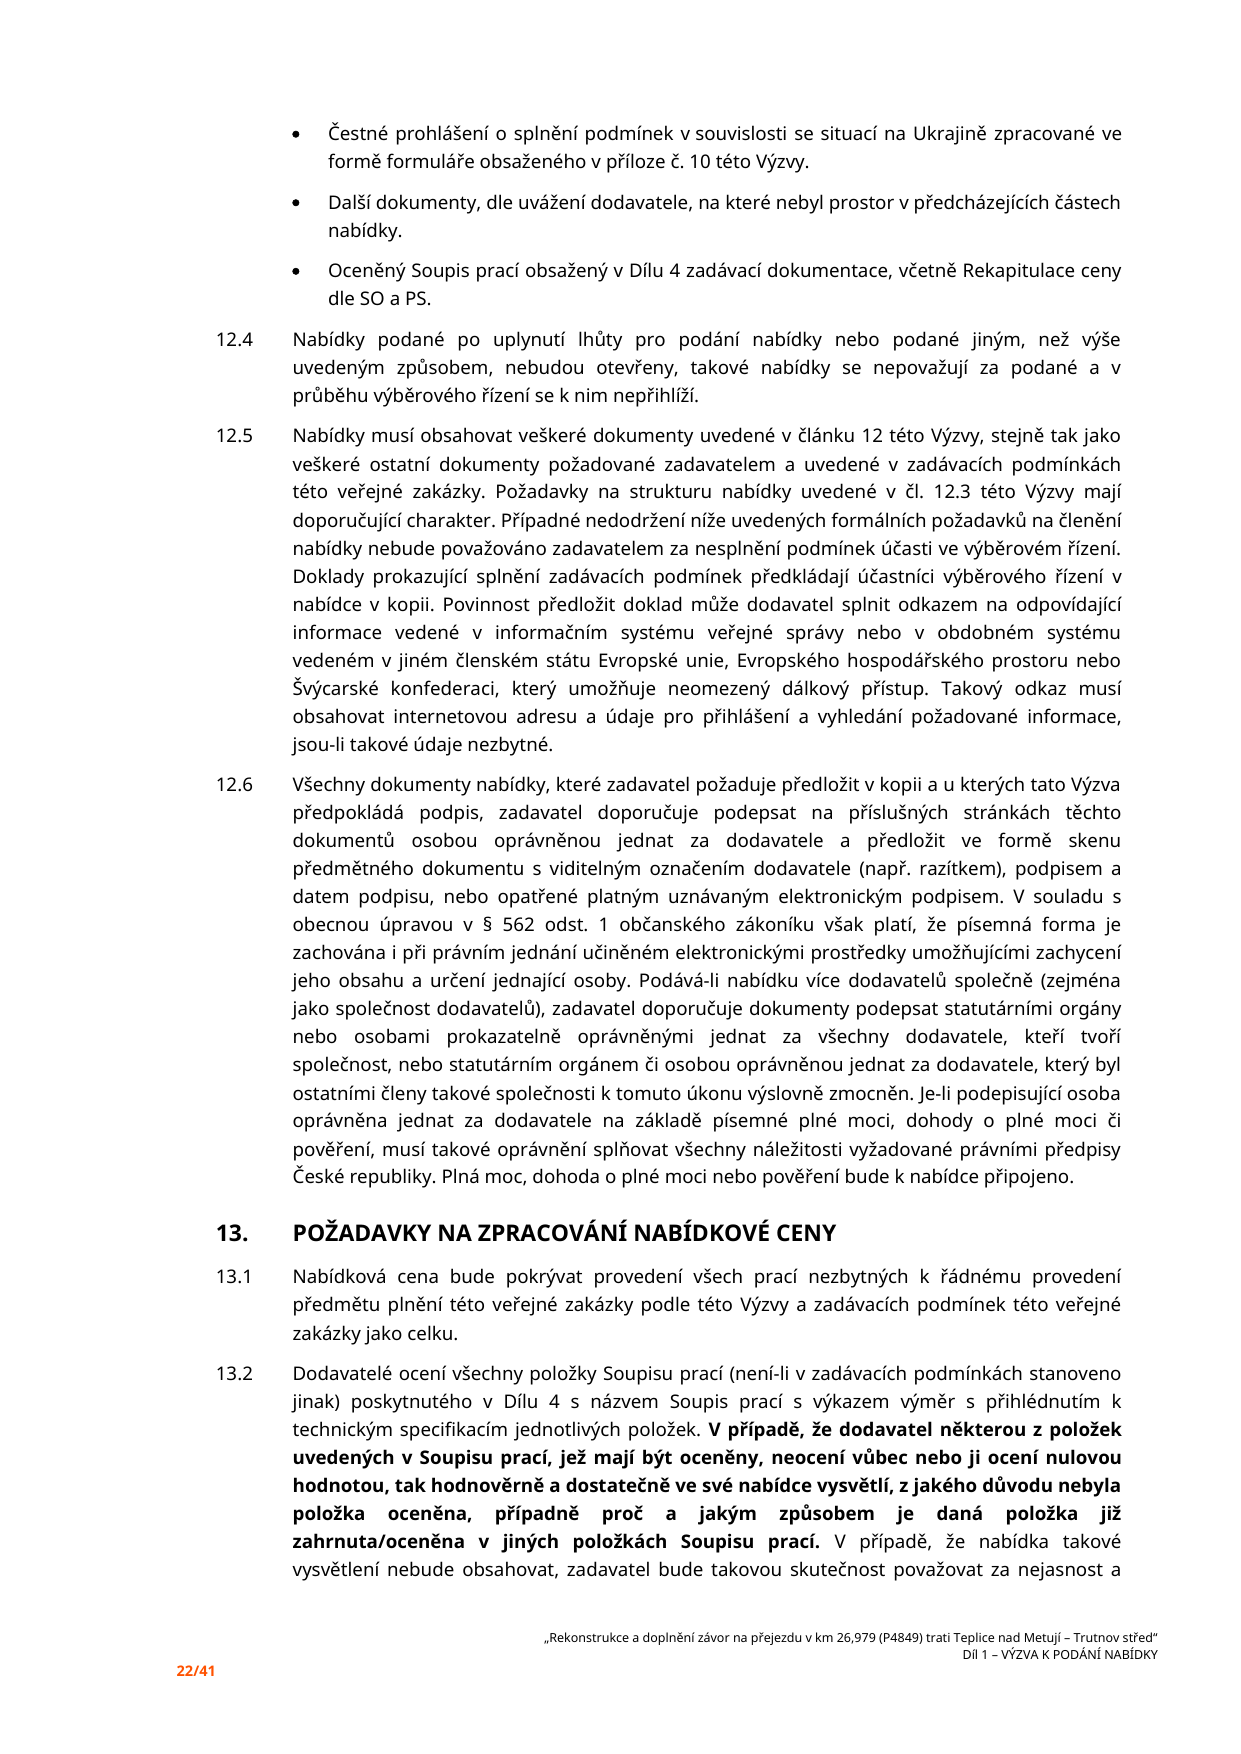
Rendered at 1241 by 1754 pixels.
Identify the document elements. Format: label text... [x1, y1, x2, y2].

text Nabídky musí obsahovat veškeré dokumenty uvedené v článku 12 této Výzvy, stejně tak jako veškeré ostatní dokumenty požadované zadavatelem a uvedené v zadávacích podmínkách této veřejné zakázky. Požadavky na strukturu nabídky uvedené v čl. 12.3 této Výzvy mají doporučující charakter. Případné nedodržení níže uvedených formálních požadavků na členění nabídky nebude považováno zadavatelem za nesplnění podmínek účasti ve výběrovém řízení. Doklady prokazující splnění zadávacích podmínek předkládají účastníci výběrového řízení v nabídce v kopii. Povinnost předložit doklad může dodavatel splnit odkazem na odpovídající informace vedené v informačním systému veřejné správy nebo v obdobném systému vedeném v jiném členském státu Evropské unie, Evropského hospodářského prostoru nebo Švýcarské konfederaci, který umožňuje neomezený dálkový přístup. Takový odkaz musí obsahovat internetovou adresu a údaje pro přihlášení a vyhledání požadované informace, jsou-li takové údaje nezbytné. [216, 423, 1122, 757]
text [216, 1360, 1122, 1582]
text Všechny dokumenty nabídky, které zadavatel požaduje předložit v kopii a u kterých tato Výzva předpokládá podpis, zadavatel doporučuje podepsat na příslušných stránkách těchto dokumentů osobou oprávněnou jednat za dodavatele a předložit ve formě skenu předmětného dokumentu s viditelným označením dodavatele (např. razítkem), podpisem a datem podpisu, nebo opatřené platným uznávaným elektronickým podpisem. V souladu s obecnou úpravou v § 562 odst. 1 občanského zákoníku však platí, že písemná forma je zachována i při právním jednání učiněném elektronickými prostředky umožňujícími zachycení jeho obsahu a určení jednající osoby. Podává-li nabídku více dodavatelů společně (zejména jako společnost dodavatelů), zadavatel doporučuje dokumenty podepsat statutárními orgány nebo osobami prokazatelně oprávněnými jednat za všechny dodavatele, kteří tvoří společnost, nebo statutárním orgánem či osobou oprávněnou jednat za dodavatele, který byl ostatními členy takové společnosti k tomuto úkonu výslovně zmocněn. Je-li podepisující osoba oprávněna jednat za dodavatele na základě písemné plné moci, dohody o plné moci či pověření, musí takové oprávnění splňovat všechny náležitosti vyžadované právními předpisy České republiky. Plná moc, dohoda o plné moci nebo pověření bude k nabídce připojeno. [216, 772, 1122, 1189]
text Nabídková cena bude pokrývat provedení všech prací nezbytných k řádnému provedení předmětu plnění této veřejné zakázky podle této Výzvy a zadávacích podmínek této veřejné zakázky jako celku. [216, 1264, 1122, 1345]
text POŽADAVKY NA ZPRACOVÁNÍ NABÍDKOVÉ CENY [216, 1217, 1122, 1248]
text Nabídky podané po uplynutí lhůty pro podání nabídky nebo podané jiným, než výše uvedeným způsobem, nebudou otevřeny, takové nabídky se nepovažují za podané a v průběhu výběrového řízení se k nim nepřihlíží. [216, 326, 1122, 408]
text Oceněný Soupis prací obsažený v Dílu 4 zadávací dokumentace, včetně Rekapitulace ceny dle SO a PS. [292, 258, 1122, 311]
text Další dokumenty, dle uvážení dodavatele, na které nebyl prostor v předcházejících částech nabídky. [292, 189, 1122, 243]
text Čestné prohlášení o splnění podmínek v souvislosti se situací na Ukrajině zpracované ve formě formuláře obsaženého v příloze č. 10 této Výzvy. [292, 121, 1122, 174]
